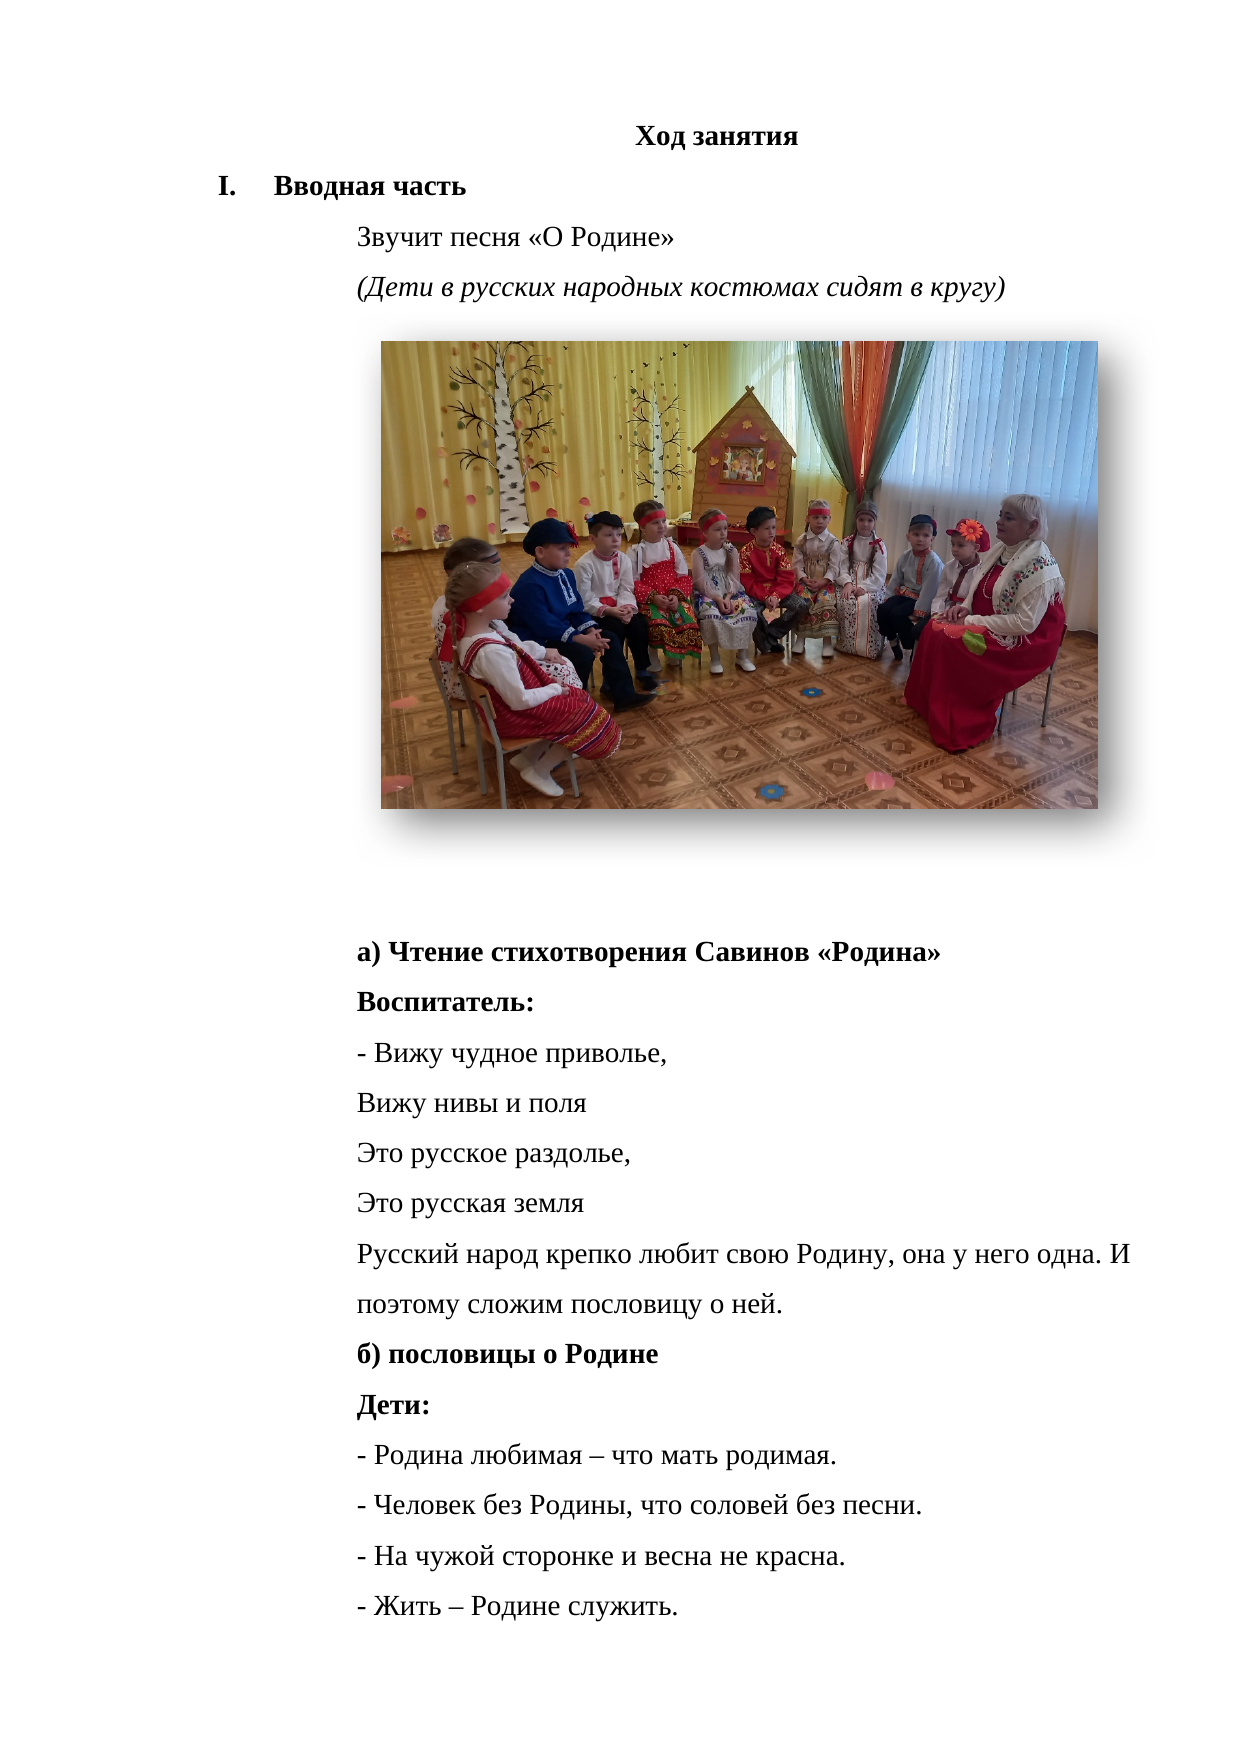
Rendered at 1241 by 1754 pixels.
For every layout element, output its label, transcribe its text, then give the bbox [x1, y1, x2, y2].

list б) пословицы о Родине [357, 1337, 1152, 1370]
list Вводная часть [236, 168, 1152, 202]
list Ход занятия [282, 118, 1152, 152]
list а) Чтение стихотворения Савинов «Родина» [357, 934, 1152, 968]
picture [381, 341, 1098, 809]
list Это русское раздолье, [357, 1135, 1152, 1169]
list - Человек без Родины, что соловей без песни. [357, 1487, 1152, 1521]
list Это русская земля [357, 1186, 1152, 1219]
list - Жить – Родине служить. [357, 1588, 1152, 1622]
list Вижу нивы и поля [357, 1085, 1152, 1118]
list Воспитатель: [357, 984, 1152, 1018]
list - На чужой сторонке и весна не красна. [357, 1538, 1152, 1571]
list - Вижу чудное приволье, [357, 1035, 1152, 1068]
list - Родина любимая – что мать родимая. [357, 1437, 1152, 1471]
list Дети: [357, 1387, 1152, 1420]
list Русский народ крепко любит свою Родину, она у него одна. И поэтому сложим пословицу о ней. [357, 1236, 1152, 1320]
list Звучит песня «О Родине» [357, 219, 1152, 252]
